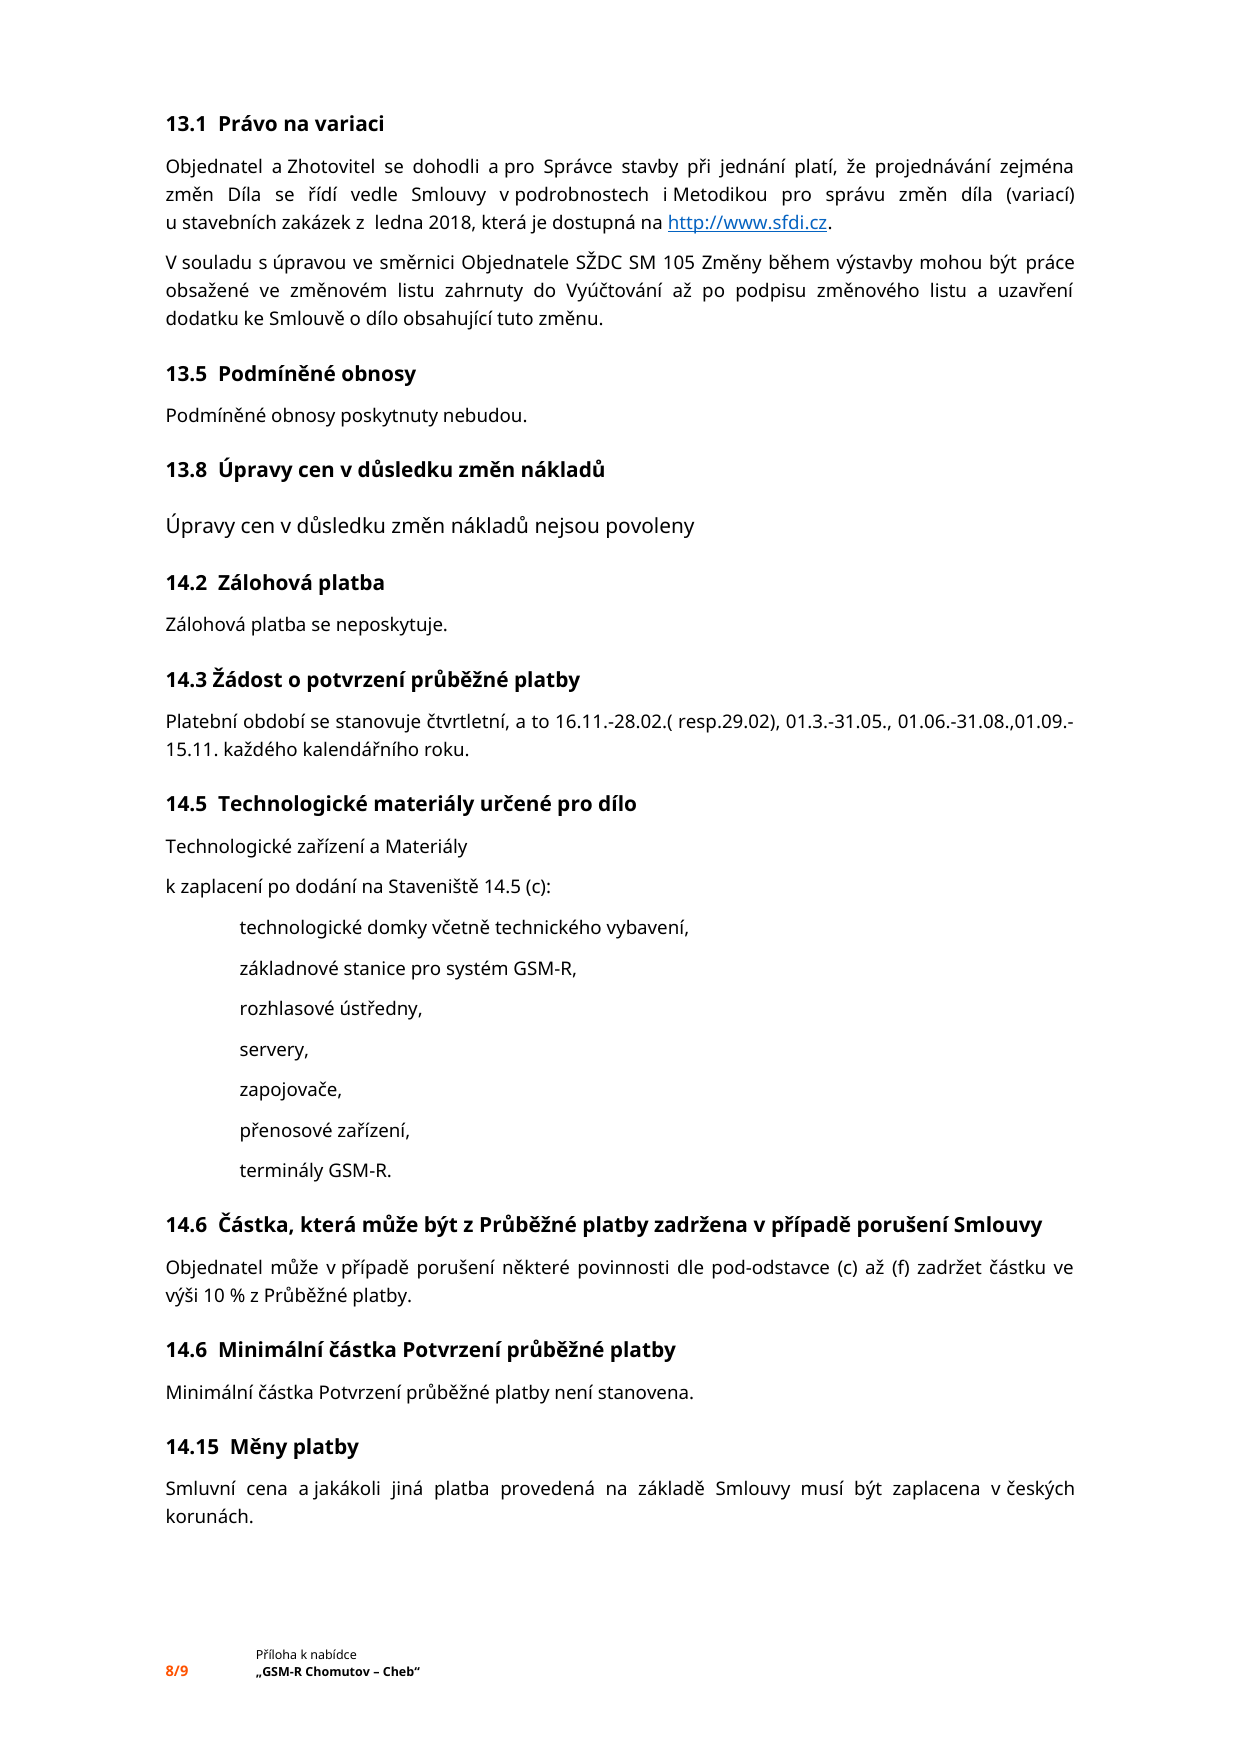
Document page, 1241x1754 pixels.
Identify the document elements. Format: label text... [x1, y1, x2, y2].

text 13.8 Úpravy cen v důsledku změn nákladů [165, 455, 1075, 484]
text technologické domky včetně technického vybavení, [165, 914, 1075, 940]
text zapojovače, [165, 1076, 1075, 1102]
text základnové stanice pro systém GSM-R, [165, 955, 1075, 980]
text přenosové zařízení, [165, 1117, 1075, 1142]
text Úpravy cen v důsledku změn nákladů nejsou povoleny [165, 512, 1075, 540]
text 13.5 Podmíněné obnosy [165, 359, 1075, 387]
text Podmíněné obnosy poskytnuty nebudou. [165, 402, 1075, 428]
text Objednatel a Zhotovitel se dohodli a pro Správce stavby při jednání platí, že projednávání zejména změn Díla se řídí vedle Smlouvy v podrobnostech i Metodikou pro správu změn díla (variací) u stavebních zakázek z ledna 2018, která je dostupná na http://www.sfdi.cz. [165, 153, 1075, 234]
text k zaplacení po dodání na Staveniště 14.5 (c): [165, 874, 1075, 899]
text 14.6 Minimální částka Potvrzení průběžné platby [165, 1335, 1075, 1364]
text 13.1 Právo na variaci [165, 109, 1075, 138]
text Smluvní cena a jakákoli jiná platba provedená na základě Smlouvy musí být zaplacena v českých korunách. [165, 1476, 1075, 1529]
text 14.15 Měny platby [165, 1432, 1075, 1460]
text 14.6 Částka, která může být z Průběžné platby zadržena v případě porušení Smlouvy [165, 1210, 1075, 1239]
text Platební období se stanovuje čtvrtletní, a to 16.11.-28.02.( resp.29.02), 01.3.-31.05., 01.06.-31.08.,01.09.-15.11. každého kalendářního roku. [165, 708, 1075, 762]
text rozhlasové ústředny, [165, 995, 1075, 1021]
text 14.5 Technologické materiály určené pro dílo [165, 789, 1075, 818]
text Technologické zařízení a Materiály [165, 833, 1075, 859]
text V souladu s úpravou ve směrnici Objednatele SŽDC SM 105 Změny během výstavby mohou být práce obsažené ve změnovém listu zahrnuty do Vyúčtování až po podpisu změnového listu a uzavření dodatku ke Smlouvě o dílo obsahující tuto změnu. [165, 249, 1075, 331]
text Objednatel může v případě porušení některé povinnosti dle pod-odstavce (c) až (f) zadržet částku ve výši 10 % z Průběžné platby. [165, 1254, 1075, 1308]
text 14.2 Zálohová platba [165, 568, 1075, 596]
text 14.3 Žádost o potvrzení průběžné platby [165, 665, 1075, 693]
text Minimální částka Potvrzení průběžné platby není stanovena. [165, 1379, 1075, 1404]
text terminály GSM-R. [165, 1157, 1075, 1183]
text Zálohová platba se neposkytuje. [165, 612, 1075, 637]
text servery, [165, 1036, 1075, 1061]
